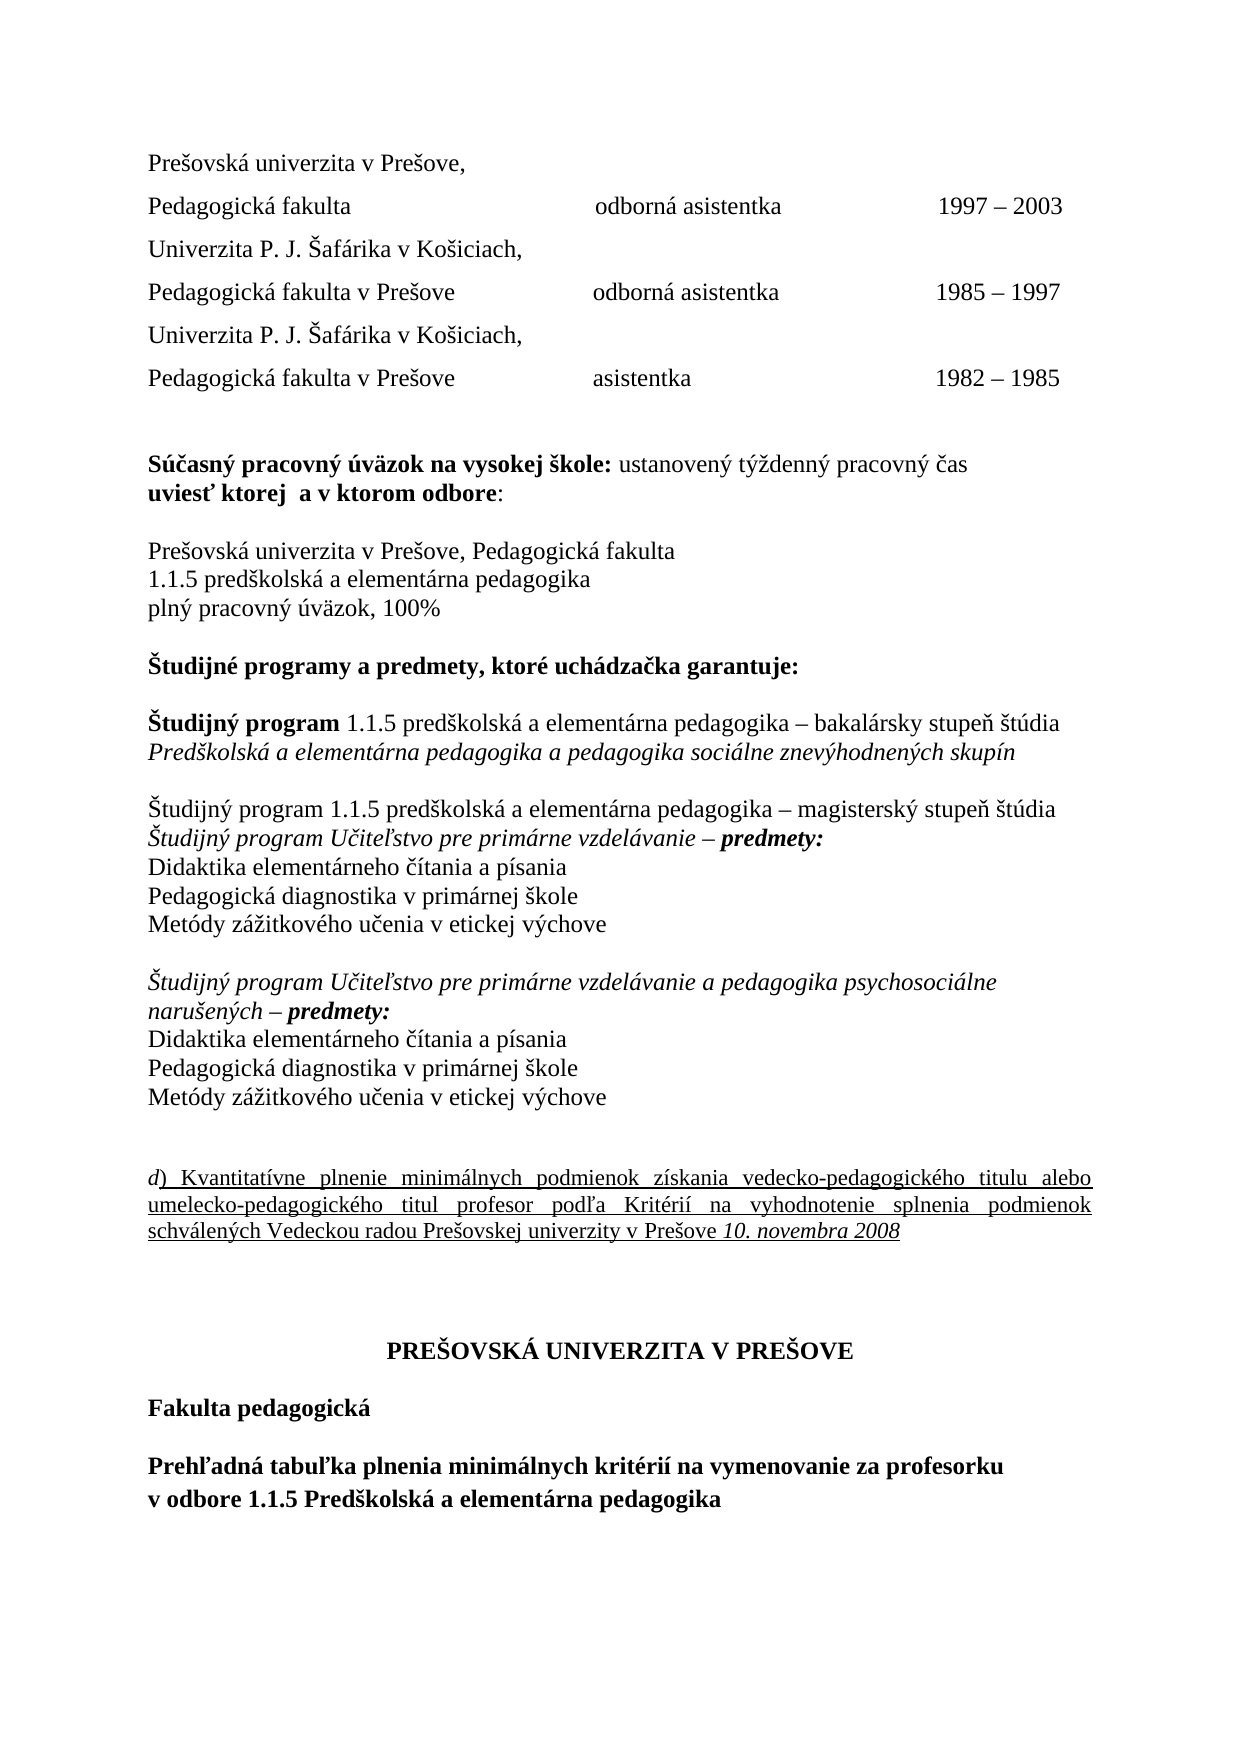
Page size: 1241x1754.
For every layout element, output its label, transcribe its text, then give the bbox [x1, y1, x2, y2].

text Študijný program Učiteľstvo pre primárne vzdelávanie – predmety: [148, 823, 1093, 852]
subtitle d) Kvantitatívne plnenie minimálnych podmienok získania vedecko-pedagogického titulu alebo umelecko-pedagogického titul profesor podľa Kritérií na vyhodnotenie splnenia podmienok schválených Vedeckou radou Prešovskej univerzity v Prešove 10. novembra 2008 [148, 1164, 1093, 1243]
text PREŠOVSKÁ UNIVERZITA V PREŠOVE [148, 1336, 1093, 1365]
text Študijný program Učiteľstvo pre primárne vzdelávanie a pedagogika psychosociálne narušených – predmety: [148, 967, 1093, 1024]
text Metódy zážitkového učenia v etickej výchove [148, 909, 1093, 938]
text Didaktika elementárneho čítania a písania [148, 852, 1093, 881]
text Prešovská univerzita v Prešove, Pedagogická fakulta [148, 536, 1093, 564]
text Pedagogická fakulta v Prešove odborná asistentka 1985 – 1997 [148, 277, 1093, 306]
text Súčasný pracovný úväzok na vysokej škole: ustanovený týždenný pracovný čas [148, 449, 1093, 478]
text Pedagogická fakulta v Prešove asistentka 1982 – 1985 [148, 363, 1093, 392]
text Študijné programy a predmety, ktoré uchádzačka garantuje: [148, 651, 1093, 679]
text Pedagogická diagnostika v primárnej škole [148, 881, 1093, 909]
text Pedagogická fakulta odborná asistentka 1997 – 2003 [148, 191, 1093, 219]
text Prešovská univerzita v Prešove, [148, 148, 1093, 176]
text Študijný program 1.1.5 predškolská a elementárna pedagogika – bakalársky stupeň štúdia [148, 708, 1093, 737]
text 1.1.5 predškolská a elementárna pedagogika [148, 564, 1093, 593]
text Didaktika elementárneho čítania a písania [148, 1024, 1093, 1053]
text Univerzita P. J. Šafárika v Košiciach, [148, 234, 1093, 263]
text Univerzita P. J. Šafárika v Košiciach, [148, 320, 1093, 349]
subtitle Fakulta pedagogická [148, 1393, 1093, 1422]
text Pedagogická diagnostika v primárnej škole [148, 1053, 1093, 1082]
text Metódy zážitkového učenia v etickej výchove [148, 1082, 1093, 1111]
text Študijný program 1.1.5 predškolská a elementárna pedagogika – magisterský stupeň štúdia [148, 794, 1093, 823]
text Prehľadná tabuľka plnenia minimálnych kritérií na vymenovanie za profesorku v odbore 1.1.5 Predškolská a elementárna pedagogika [148, 1451, 1093, 1513]
text plný pracovný úväzok, 100% [148, 593, 1093, 622]
text uviesť ktorej a v ktorom odbore: [148, 478, 1093, 507]
text Predškolská a elementárna pedagogika a pedagogika sociálne znevýhodnených skupín [148, 737, 1093, 766]
